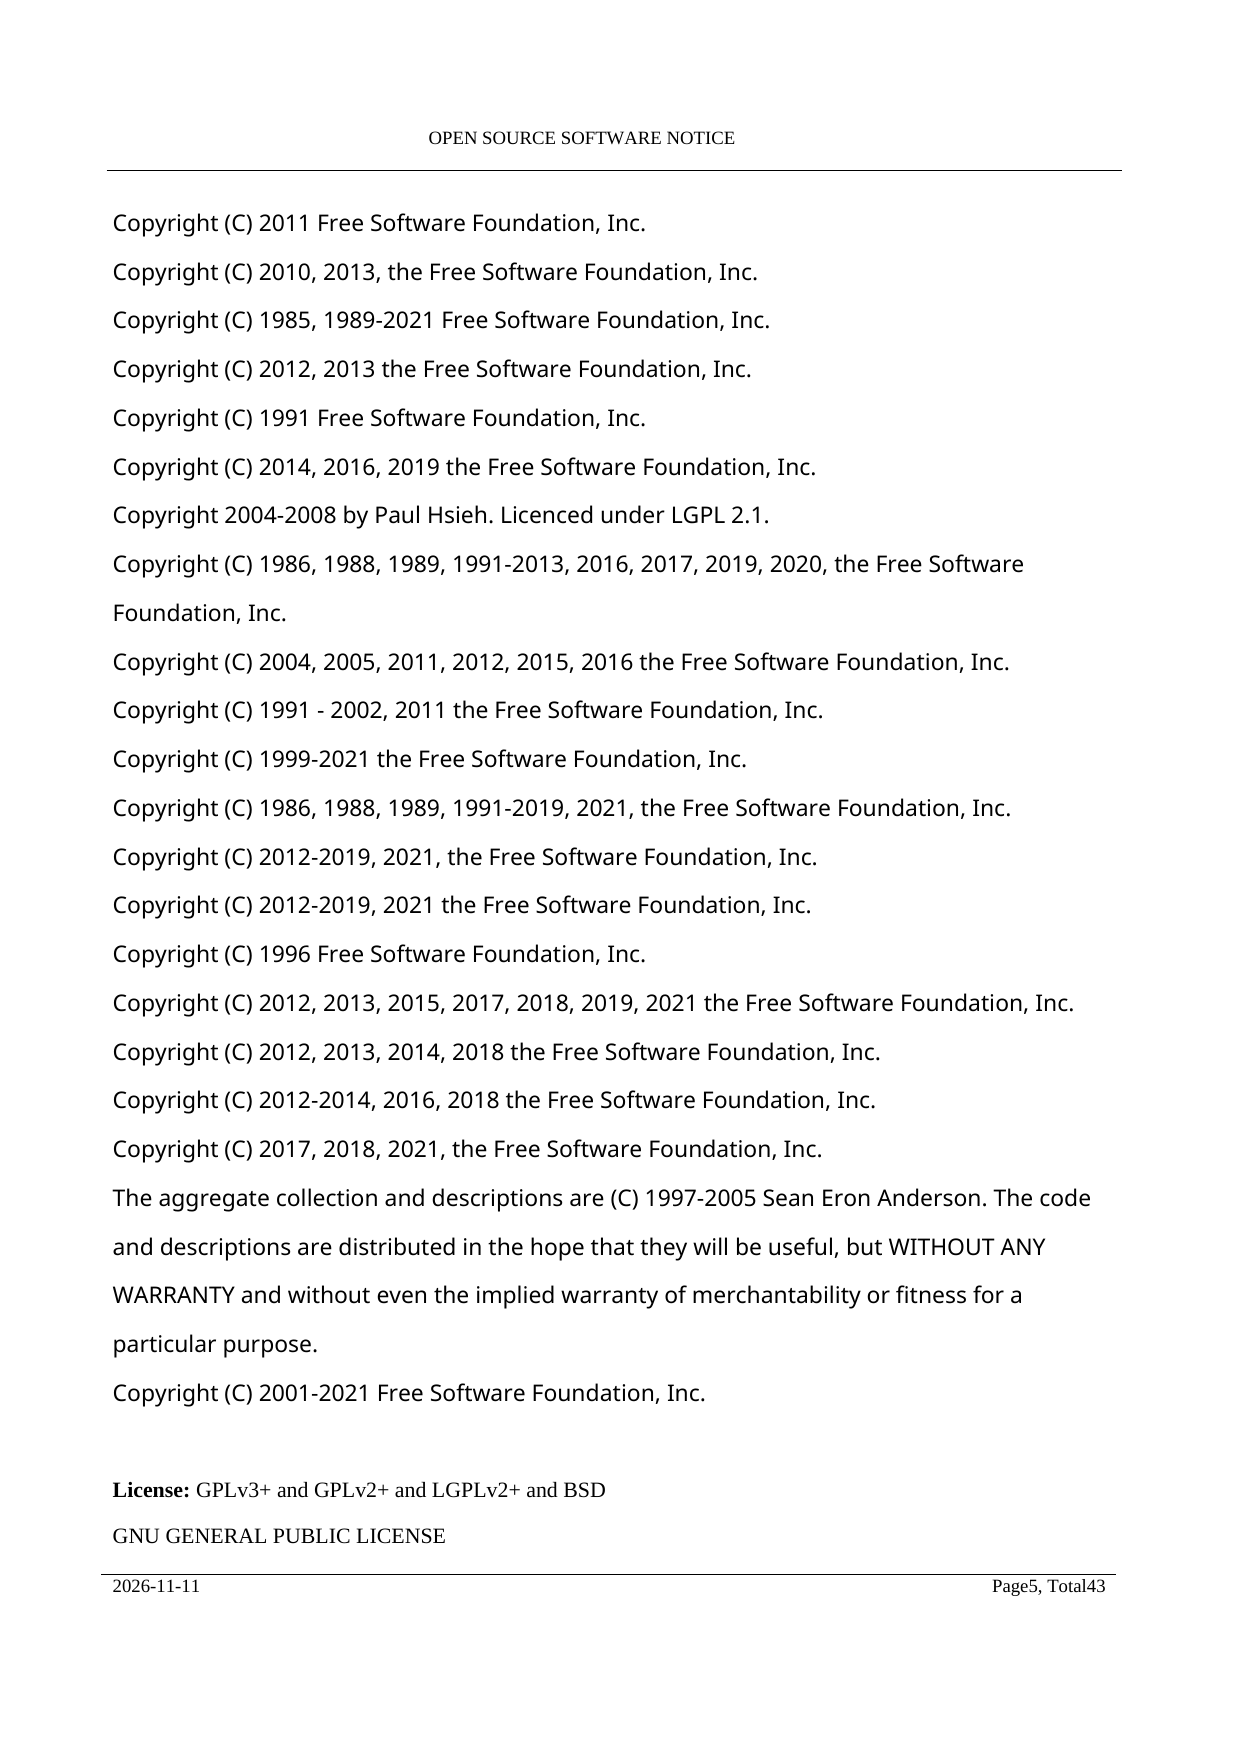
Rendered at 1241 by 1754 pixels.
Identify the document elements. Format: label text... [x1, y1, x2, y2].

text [112, 206, 1128, 1458]
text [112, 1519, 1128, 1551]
text License: GPLv3+ and GPLv2+ and LGPLv2+ and BSD [112, 1474, 1128, 1506]
